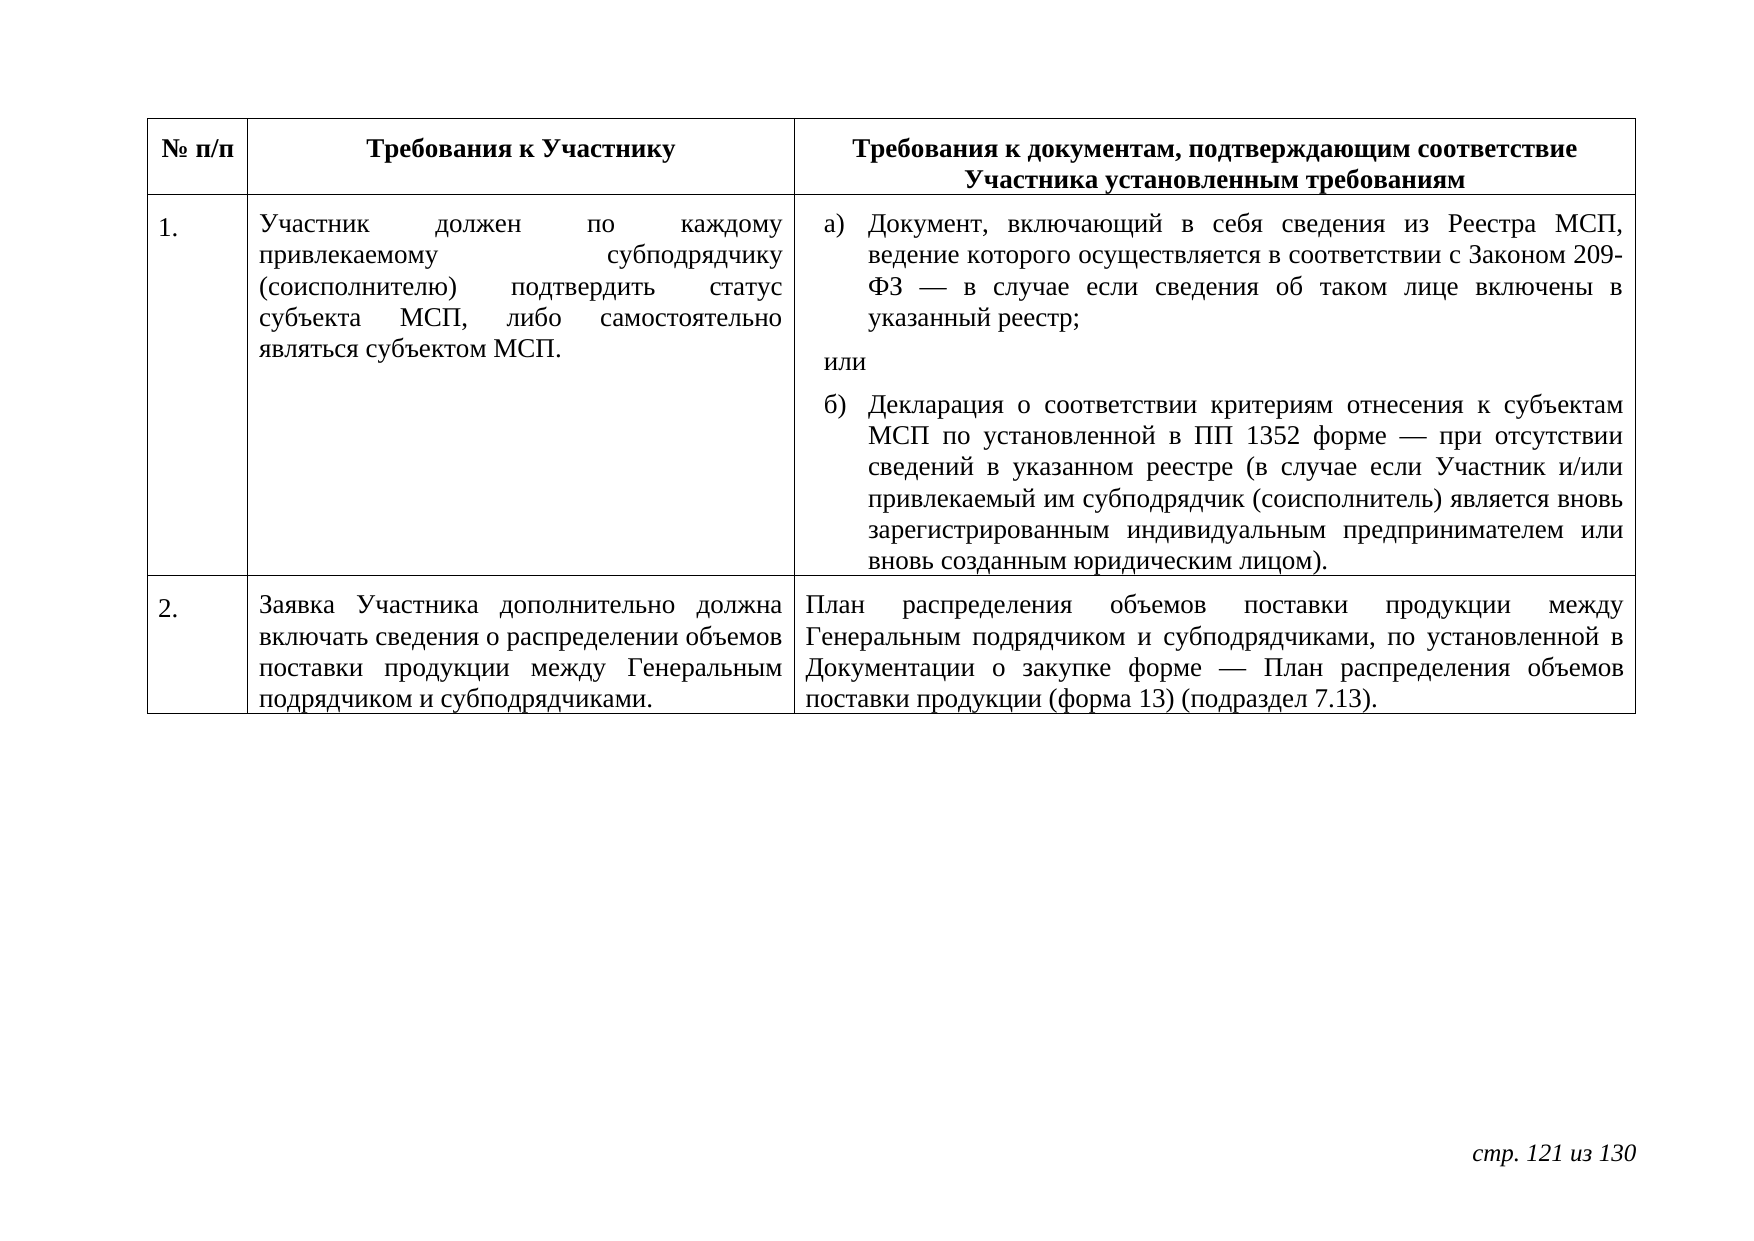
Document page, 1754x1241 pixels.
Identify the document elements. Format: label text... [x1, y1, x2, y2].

table_header Требования к документам, подтверждающим соответствие Участника установленным требованиям [795, 119, 1635, 194]
table_cell План распределения объемов поставки продукции между Генеральным подрядчиком и субподрядчиками, по установленной в Документации о закупке форме — План распределения объемов поставки продукции (форма 13) (подраздел 7.13). [795, 576, 1635, 713]
table_header Требования к Участнику [248, 119, 794, 194]
table_cell [148, 195, 247, 575]
table_header № п/п [148, 119, 247, 194]
table_cell Заявка Участника дополнительно должна включать сведения о распределении объемов поставки продукции между Генеральным подрядчиком и субподрядчиками. [248, 576, 794, 713]
table_cell Документ, включающий в себя сведения из Реестра МСП, ведение которого осуществляется в соответствии с Законом 209-ФЗ — в случае если сведения об таком лице включены в указанный реестр; или Декларация о соответствии критериям отнесения к субъектам МСП по установленной в ПП 1352 форме — при отсутствии сведений в указанном реестре (в случае если Участник и/или привлекаемый им субподрядчик (соисполнитель) является вновь зарегистрированным индивидуальным предпринимателем или вновь созданным юридическим лицом). [795, 195, 1635, 575]
table_cell Участник должен по каждому привлекаемому субподрядчику (соисполнителю) подтвердить статус субъекта МСП, либо самостоятельно являться субъектом МСП. [248, 195, 794, 575]
table_cell [148, 576, 247, 713]
